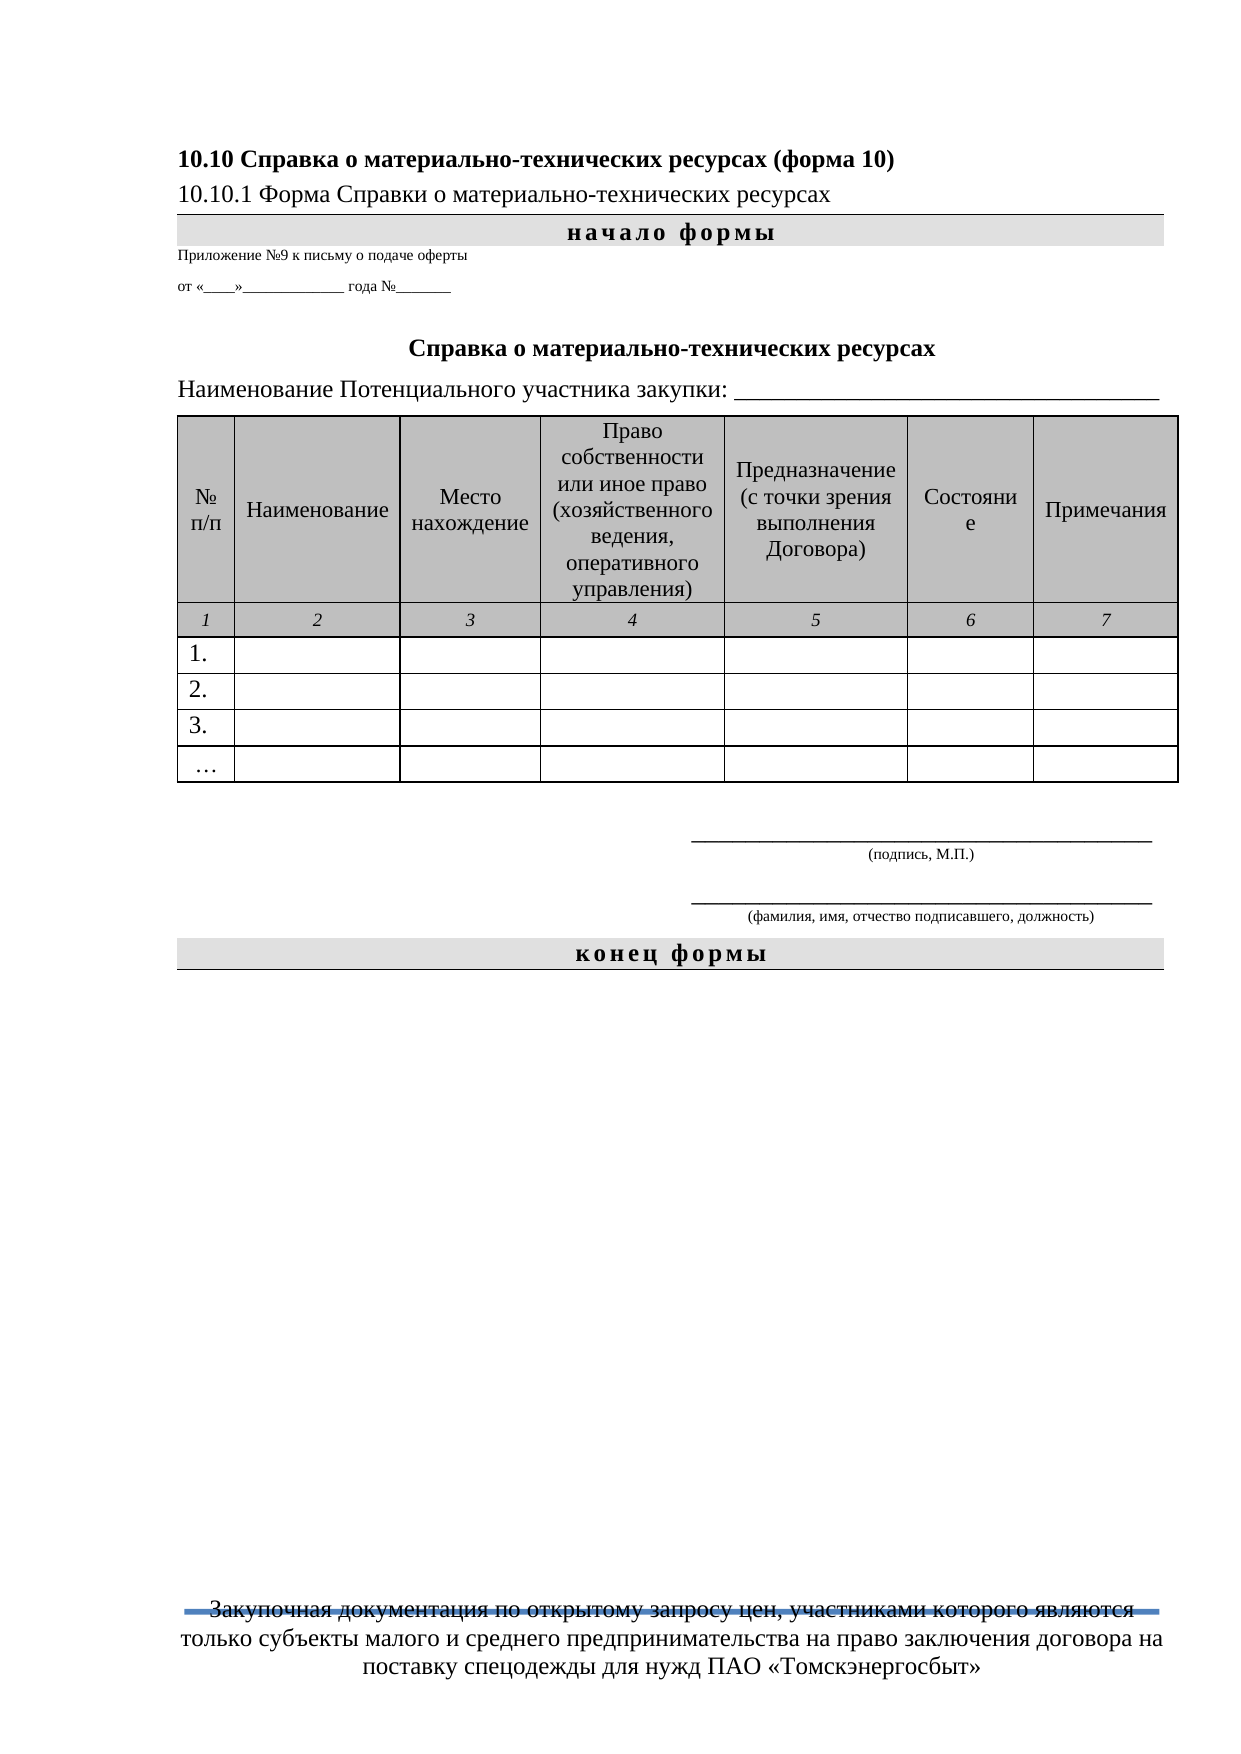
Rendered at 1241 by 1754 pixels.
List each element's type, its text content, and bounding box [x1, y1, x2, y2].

table_cell [1034, 710, 1177, 745]
table_cell 5 [725, 603, 907, 636]
table_cell [908, 638, 1033, 672]
table_cell [725, 747, 907, 781]
table_cell [1034, 674, 1177, 709]
table_cell [541, 638, 724, 672]
table_cell [178, 674, 234, 709]
table_cell 4 [541, 603, 724, 636]
text Наименование Потенциального участника закупки: __________________________________ [177, 374, 1167, 403]
text конец формы [177, 938, 1164, 969]
table_cell [401, 674, 540, 709]
table_cell [178, 638, 234, 672]
table_cell [178, 710, 234, 745]
text начало формы [177, 215, 1164, 246]
text 10.10 Справка о материально-технических ресурсах (форма 10) [177, 144, 1167, 172]
table_cell [908, 747, 1033, 781]
text Приложение №9 к письму о подаче оферты от «____»_____________ года №_______ [177, 246, 1167, 308]
table_cell 3 [401, 603, 540, 636]
table_header Состояние [908, 417, 1033, 601]
table_cell 2 [235, 603, 399, 636]
table_cell 6 [908, 603, 1033, 636]
table_cell [908, 710, 1033, 745]
table_cell 1 [178, 603, 234, 636]
table_cell [235, 638, 399, 672]
table_cell __________________________________ (фамилия, имя, отчество подписавшего, должность) [679, 876, 1163, 938]
table_cell [235, 710, 399, 745]
text Справка о материально-технических ресурсах [177, 333, 1167, 362]
table_cell [725, 710, 907, 745]
table_cell [235, 747, 399, 781]
table_cell 7 [1034, 603, 1177, 636]
table_cell [725, 638, 907, 672]
table_cell [401, 747, 540, 781]
table_cell [1034, 747, 1177, 781]
table_cell [908, 674, 1033, 709]
table_cell … [178, 747, 234, 781]
table_cell [401, 710, 540, 745]
table_header Наименование [235, 417, 399, 601]
table_cell [725, 674, 907, 709]
table_cell [235, 674, 399, 709]
table_cell [541, 747, 724, 781]
table_header Право собственности или иное право (хозяйственного ведения, оперативного управления) [541, 417, 724, 601]
table_header Место нахождение [401, 417, 540, 601]
table_header Предназначение (с точки зрения выполнения Договора) [725, 417, 907, 601]
table_cell [541, 710, 724, 745]
text 10.10.1 Форма Справки о материально-технических ресурсах [177, 179, 1167, 207]
table_header № п/п [178, 417, 234, 601]
table_cell [541, 674, 724, 709]
table_cell [401, 638, 540, 672]
table_header Примечания [1034, 417, 1177, 601]
table_header __________________________________ (подпись, М.П.) [679, 783, 1163, 876]
table_cell [1034, 638, 1177, 672]
